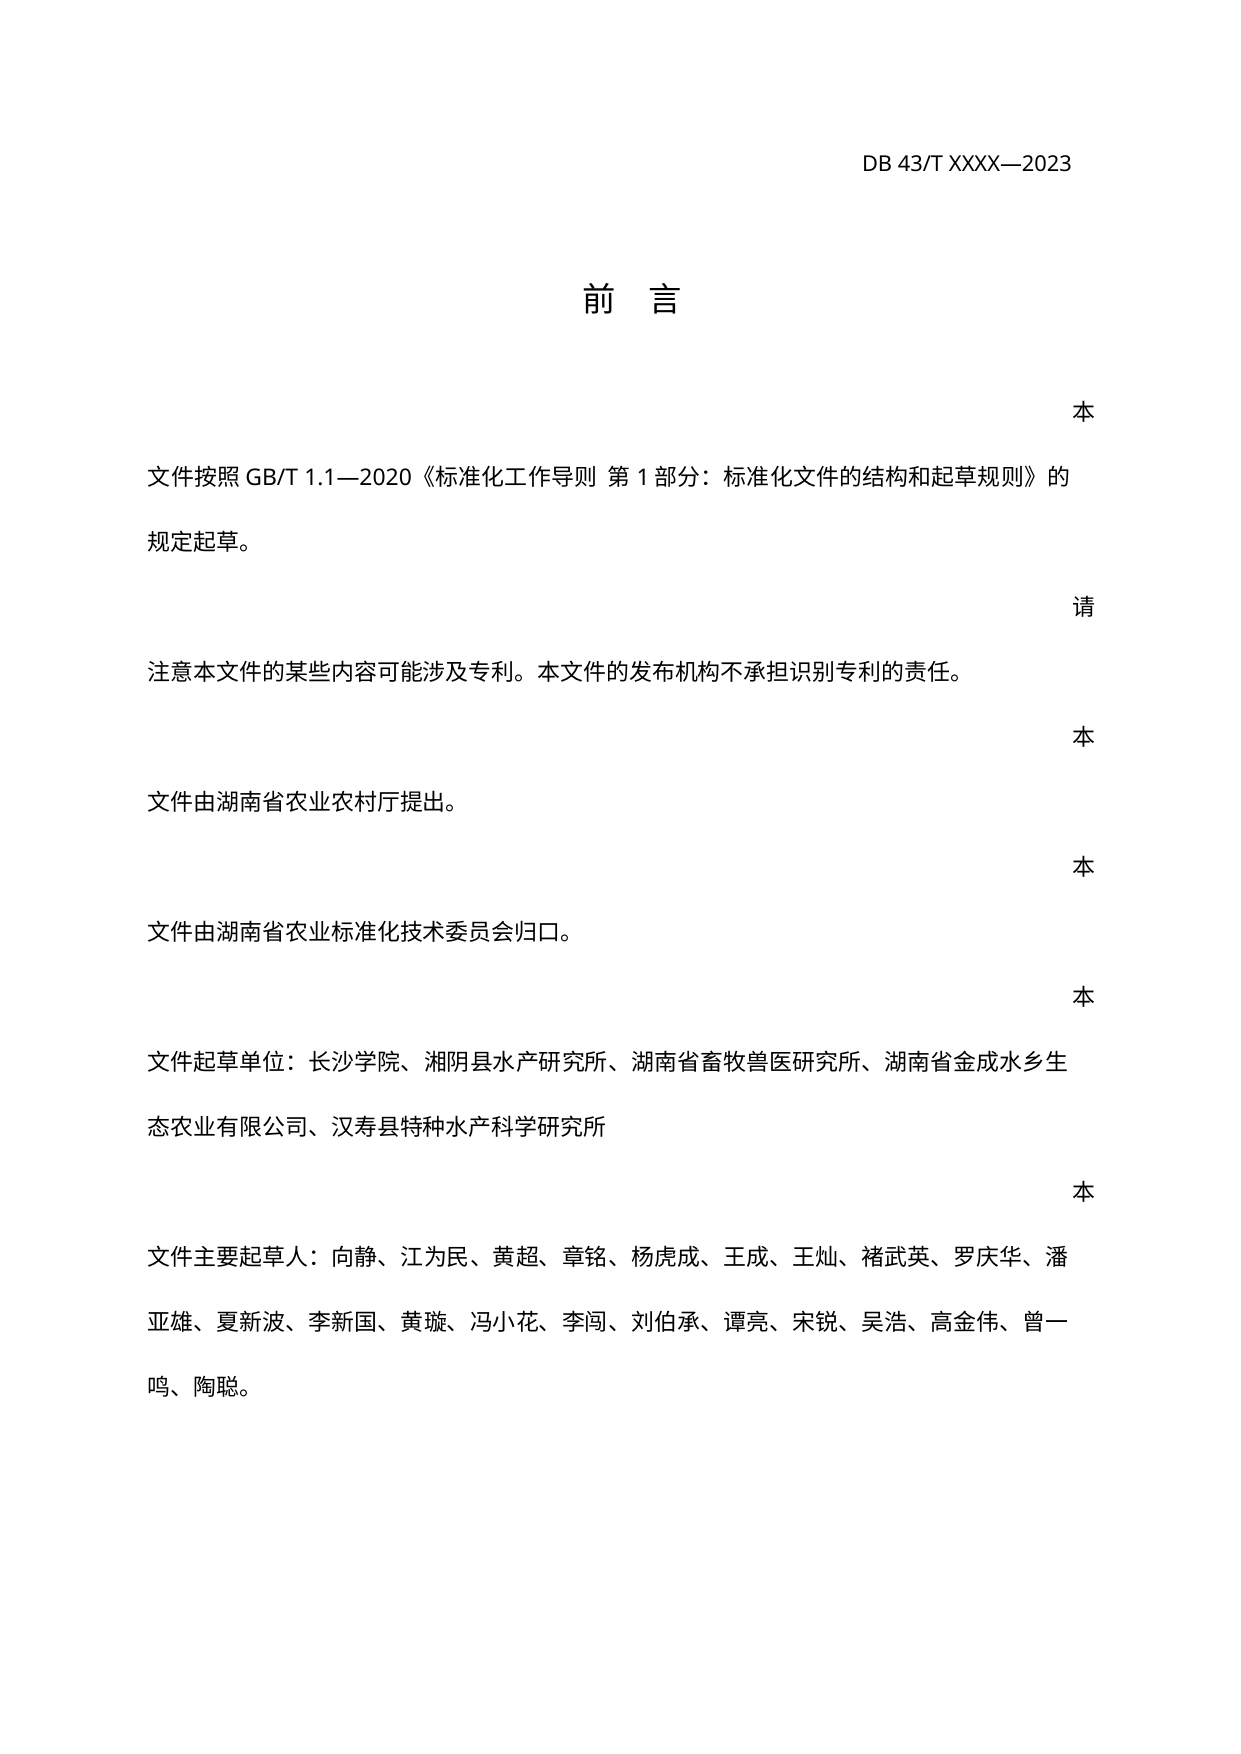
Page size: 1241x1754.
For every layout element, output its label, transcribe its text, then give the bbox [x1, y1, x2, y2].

text 本文件起草单位：长沙学院、湘阴县水产研究所、湖南省畜牧兽医研究所、湖南省金成水乡生态农业有限公司、汉寿县特种水产科学研究所 [148, 963, 1072, 1158]
text 本文件主要起草人：向静、江为民、黄超、章铭、杨虎成、王成、王灿、褚武英、罗庆华、潘亚雄、夏新波、李新国、黄璇、冯小花、李闯、刘伯承、谭亮、宋锐、吴浩、高金伟、曾一鸣、陶聪。 [148, 1158, 1072, 1418]
text 本文件由湖南省农业农村厅提出。 [148, 703, 1072, 833]
text 请注意本文件的某些内容可能涉及专利。本文件的发布机构不承担识别专利的责任。 [148, 573, 1072, 703]
text 本文件由湖南省农业标准化技术委员会归口。 [148, 833, 1072, 963]
text 前言 [148, 264, 1072, 329]
text 本文件按照GB/T 1.1—2020《标准化工作导则 第1部分：标准化文件的结构和起草规则》的规定起草。 [148, 378, 1072, 573]
